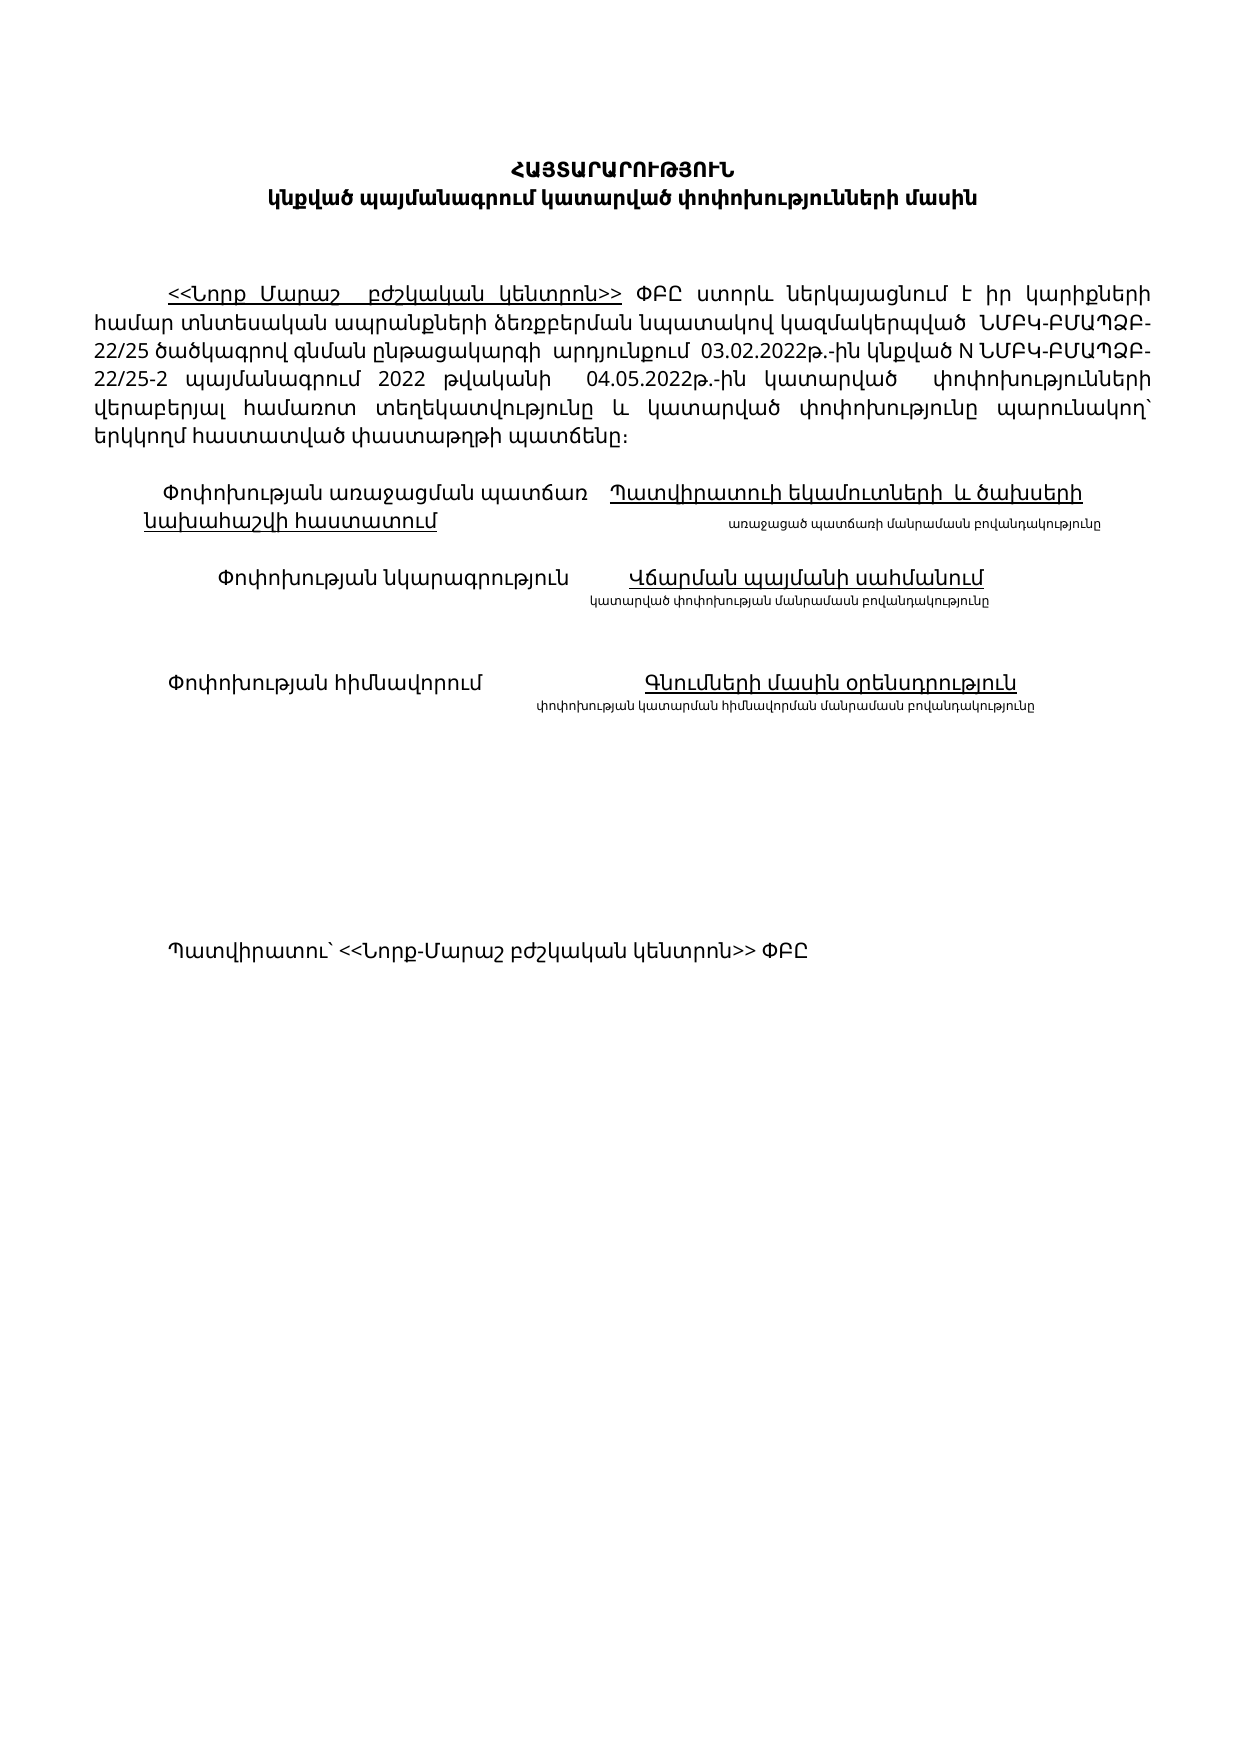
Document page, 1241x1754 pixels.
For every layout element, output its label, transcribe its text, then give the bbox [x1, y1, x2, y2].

text կնքված պայմանագրում կատարված փոփոխությունների մասին [94, 183, 1152, 212]
text <<Նորք Մարաշ բժշկական կենտրոն>> ՓԲԸ ստորև ներկայացնում է իր կարիքների համար տնտեսական ապրանքների ձեռքբերման նպատակով կազմակերպված ՆՄԲԿ-ԲՄԱՊՁԲ-22/25 ծածկագրով գնման ընթացակարգի արդյունքում 03.02.2022թ.-ին կնքված N ՆՄԲԿ-ԲՄԱՊՁԲ-22/25-2 պայմանագրում 2022 թվականի 04.05.2022թ.-ին կատարված փոփոխությունների վերաբերյալ համառոտ տեղեկատվությունը և կատարված փոփոխությունը պարունակող` երկկողմ հաստատված փաստաթղթի պատճենը։ [94, 279, 1152, 450]
text Փոփոխության նկարագրություն Վճարման պայմանի սահմանում [94, 563, 1152, 592]
text Փոփոխության հիմնավորում Գնումների մասին օրենսդրություն [94, 668, 1152, 697]
text ՀԱՅՏԱՐԱՐՈՒԹՅՈՒՆ [94, 155, 1152, 183]
text Փոփոխության առաջացման պատճառ Պատվիրատուի եկամուտների և ծախսերի նախահաշվի հաստատում առաջացած պատճառի մանրամասն բովանդակությունը [94, 478, 1152, 535]
text Պատվիրատու` <<Նորք-Մարաշ բժշկական կենտրոն>> ՓԲԸ [94, 936, 1152, 965]
text կատարված փոփոխության մանրամասն բովանդակությունը [94, 592, 1152, 609]
text փոփոխության կատարման հիմնավորման մանրամասն բովանդակությունը [94, 697, 1152, 714]
